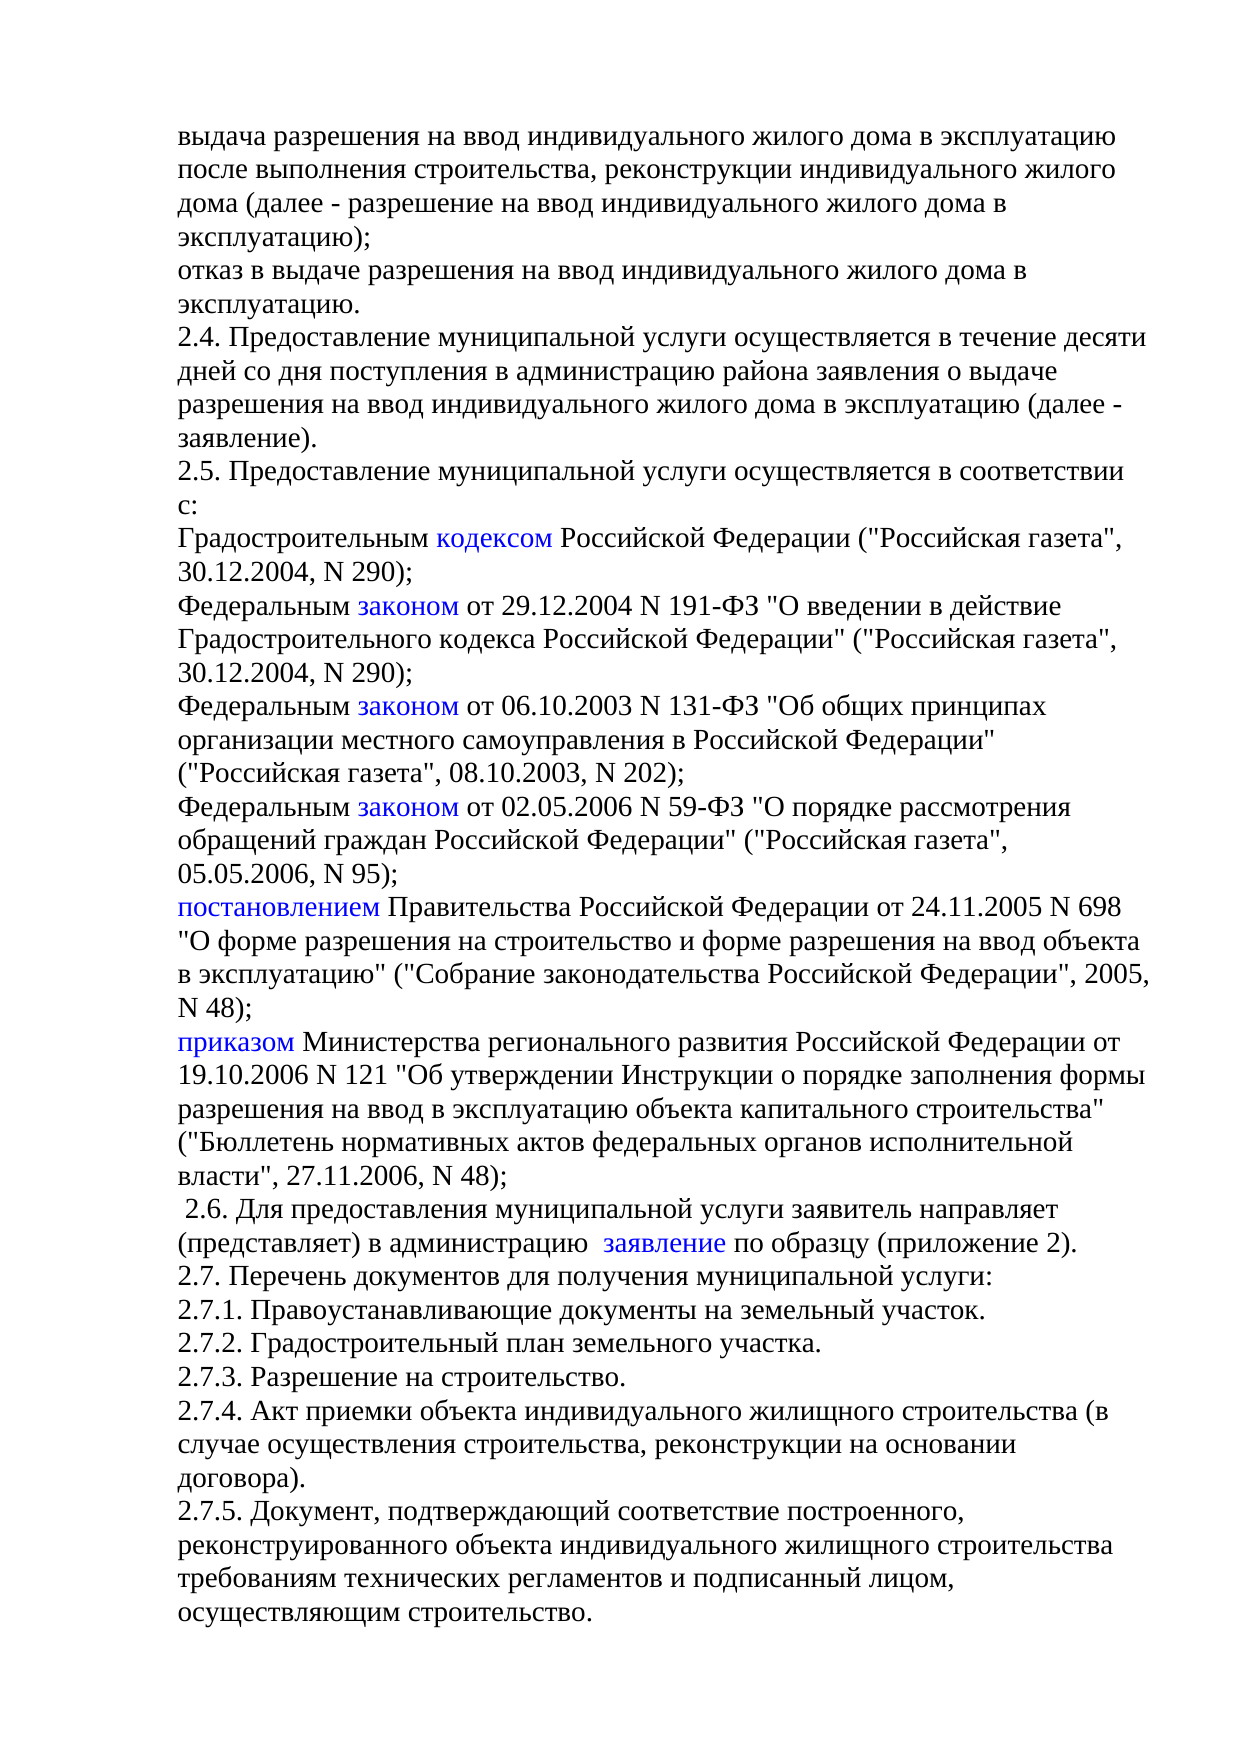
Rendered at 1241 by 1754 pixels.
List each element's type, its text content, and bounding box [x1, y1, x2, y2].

text 2.7.1. Правоустанавливающие документы на земельный участок. [177, 1292, 1152, 1326]
text 2.7.2. Градостроительный план земельного участка. [177, 1326, 1152, 1359]
text отказ в выдаче разрешения на ввод индивидуального жилого дома в эксплуатацию. [177, 252, 1152, 319]
text Градостроительным кодексом Российской Федерации ("Российская газета", 30.12.2004, N 290); [177, 521, 1152, 588]
text 2.6. Для предоставления муниципальной услуги заявитель направляет (представляет) в администрацию заявление по образцу (приложение 2). [177, 1191, 1152, 1258]
text Федеральным законом от 29.12.2004 N 191-ФЗ "О введении в действие Градостроительного кодекса Российской Федерации" ("Российская газета", 30.12.2004, N 290); [177, 588, 1152, 688]
text 2.7.5. Документ, подтверждающий соответствие построенного, реконструированного объекта индивидуального жилищного строительства требованиям технических регламентов и подписанный лицом, осуществляющим строительство. [177, 1493, 1152, 1627]
text Федеральным законом от 02.05.2006 N 59-ФЗ "О порядке рассмотрения обращений граждан Российской Федерации" ("Российская газета", 05.05.2006, N 95); [177, 789, 1152, 889]
text 2.7.4. Акт приемки объекта индивидуального жилищного строительства (в случае осуществления строительства, реконструкции на основании договора). [177, 1393, 1152, 1493]
text постановлением Правительства Российской Федерации от 24.11.2005 N 698 "О форме разрешения на строительство и форме разрешения на ввод объекта в эксплуатацию" ("Собрание законодательства Российской Федерации", 2005, N 48); [177, 889, 1152, 1024]
text Федеральным законом от 06.10.2003 N 131-ФЗ "Об общих принципах организации местного самоуправления в Российской Федерации" ("Российская газета", 08.10.2003, N 202); [177, 688, 1152, 789]
text 2.7.3. Разрешение на строительство. [177, 1359, 1152, 1393]
text приказом Министерства регионального развития Российской Федерации от 19.10.2006 N 121 "Об утверждении Инструкции о порядке заполнения формы разрешения на ввод в эксплуатацию объекта капитального строительства" ("Бюллетень нормативных актов федеральных органов исполнительной власти", 27.11.2006, N 48); [177, 1024, 1152, 1191]
text 2.5. Предоставление муниципальной услуги осуществляется в соответствии с: [177, 453, 1152, 521]
text выдача разрешения на ввод индивидуального жилого дома в эксплуатацию после выполнения строительства, реконструкции индивидуального жилого дома (далее - разрешение на ввод индивидуального жилого дома в эксплуатацию); [177, 118, 1152, 252]
text 2.4. Предоставление муниципальной услуги осуществляется в течение десяти дней со дня поступления в администрацию района заявления о выдаче разрешения на ввод индивидуального жилого дома в эксплуатацию (далее - заявление). [177, 319, 1152, 453]
text 2.7. Перечень документов для получения муниципальной услуги: [177, 1258, 1152, 1292]
